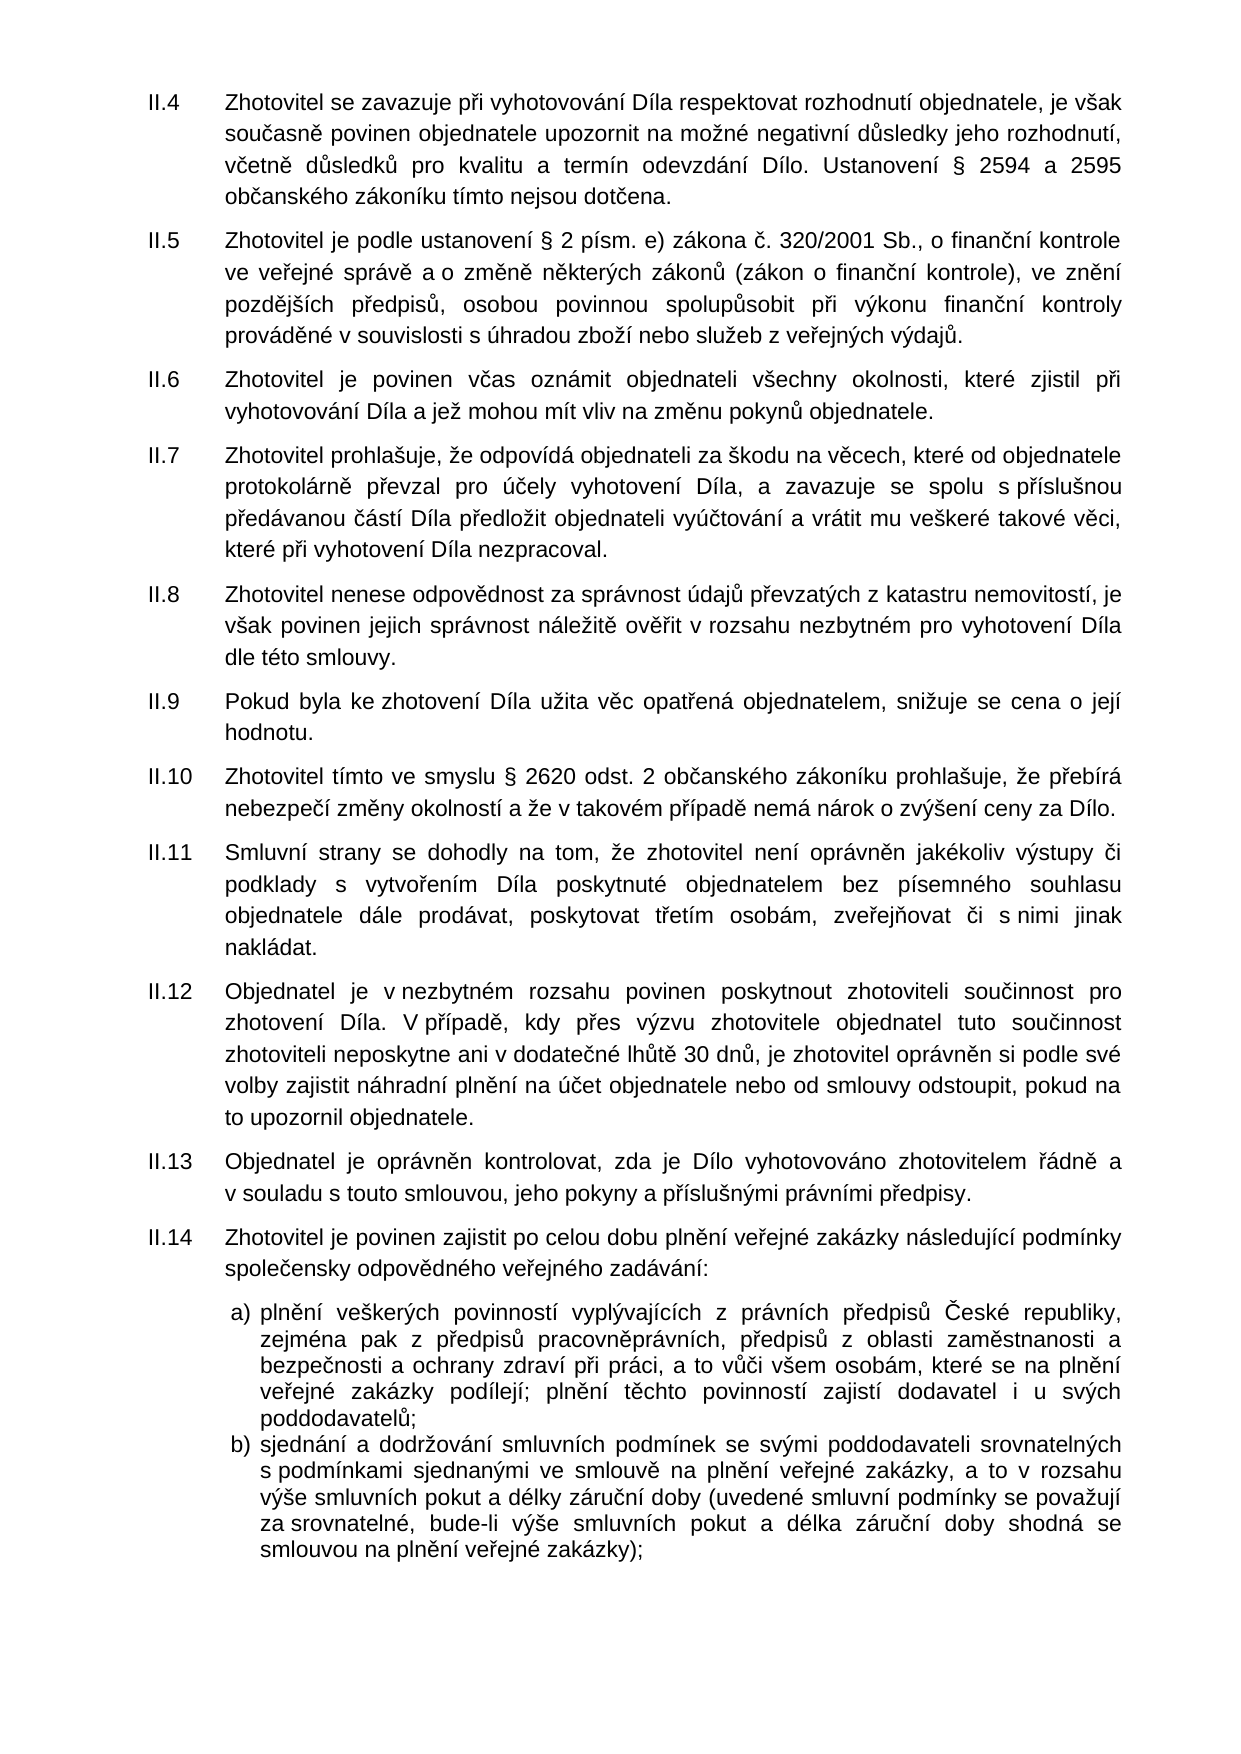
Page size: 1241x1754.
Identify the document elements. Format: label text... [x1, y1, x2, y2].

list Zhotovitel se zavazuje při vyhotovování Díla respektovat rozhodnutí objednatele, je však současně povinen objednatele upozornit na možné negativní důsledky jeho rozhodnutí, včetně důsledků pro kvalitu a termín odevzdání Dílo. Ustanovení § 2594 a 2595 občanského zákoníku tímto nejsou dotčena. [148, 89, 1122, 210]
list Zhotovitel nenese odpovědnost za správnost údajů převzatých z katastru nemovitostí, je však povinen jejich správnost náležitě ověřit v rozsahu nezbytném pro vyhotovení Díla dle této smlouvy. [148, 581, 1122, 670]
list Zhotovitel je povinen včas oznámit objednateli všechny okolnosti, které zjistil při vyhotovování Díla a jež mohou mít vliv na změnu pokynů objednatele. [148, 366, 1122, 424]
list Zhotovitel je podle ustanovení § 2 písm. e) zákona č. 320/2001 Sb., o finanční kontrole ve veřejné správě a o změně některých zákonů (zákon o finanční kontrole), ve znění pozdějších předpisů, osobou povinnou spolupůsobit při výkonu finanční kontroly prováděné v souvislosti s úhradou zboží nebo služeb z veřejných výdajů. [148, 227, 1122, 348]
list Objednatel je v nezbytném rozsahu povinen poskytnout zhotoviteli součinnost pro zhotovení Díla. V případě, kdy přes výzvu zhotovitele objednatel tuto součinnost zhotoviteli neposkytne ani v dodatečné lhůtě 30 dnů, je zhotovitel oprávněn si podle své volby zajistit náhradní plnění na účet objednatele nebo od smlouvy odstoupit, pokud na to upozornil objednatele. [148, 978, 1122, 1130]
list sjednání a dodržování smluvních podmínek se svými poddodavateli srovnatelných s podmínkami sjednanými ve smlouvě na plnění veřejné zakázky, a to v rozsahu výše smluvních pokut a délky záruční doby (uvedené smluvní podmínky se považují za srovnatelné, bude-li výše smluvních pokut a délka záruční doby shodná se smlouvou na plnění veřejné zakázky); [230, 1431, 1122, 1563]
list Zhotovitel je povinen zajistit po celou dobu plnění veřejné zakázky následující podmínky společensky odpovědného veřejného zadávání: [148, 1224, 1122, 1282]
list Objednatel je oprávněn kontrolovat, zda je Dílo vyhotovováno zhotovitelem řádně a v souladu s touto smlouvou, jeho pokyny a příslušnými právními předpisy. [148, 1148, 1122, 1206]
list plnění veškerých povinností vyplývajících z právních předpisů České republiky, zejména pak z předpisů pracovněprávních, předpisů z oblasti zaměstnanosti a bezpečnosti a ochrany zdraví při práci, a to vůči všem osobám, které se na plnění veřejné zakázky podílejí; plnění těchto povinností zajistí dodavatel i u svých poddodavatelů; [230, 1299, 1122, 1431]
list Smluvní strany se dohodly na tom, že zhotovitel není oprávněn jakékoliv výstupy či podklady s vytvořením Díla poskytnuté objednatelem bez písemného souhlasu objednatele dále prodávat, poskytovat třetím osobám, zveřejňovat či s nimi jinak nakládat. [148, 839, 1122, 960]
list Zhotovitel prohlašuje, že odpovídá objednateli za škodu na věcech, které od objednatele protokolárně převzal pro účely vyhotovení Díla, a zavazuje se spolu s příslušnou předávanou částí Díla předložit objednateli vyúčtování a vrátit mu veškeré takové věci, které při vyhotovení Díla nezpracoval. [148, 442, 1122, 563]
list Zhotovitel tímto ve smyslu § 2620 odst. 2 občanského zákoníku prohlašuje, že přebírá nebezpečí změny okolností a že v takovém případě nemá nárok o zvýšení ceny za Dílo. [148, 763, 1122, 821]
list Pokud byla ke zhotovení Díla užita věc opatřená objednatelem, snižuje se cena o její hodnotu. [148, 688, 1122, 746]
